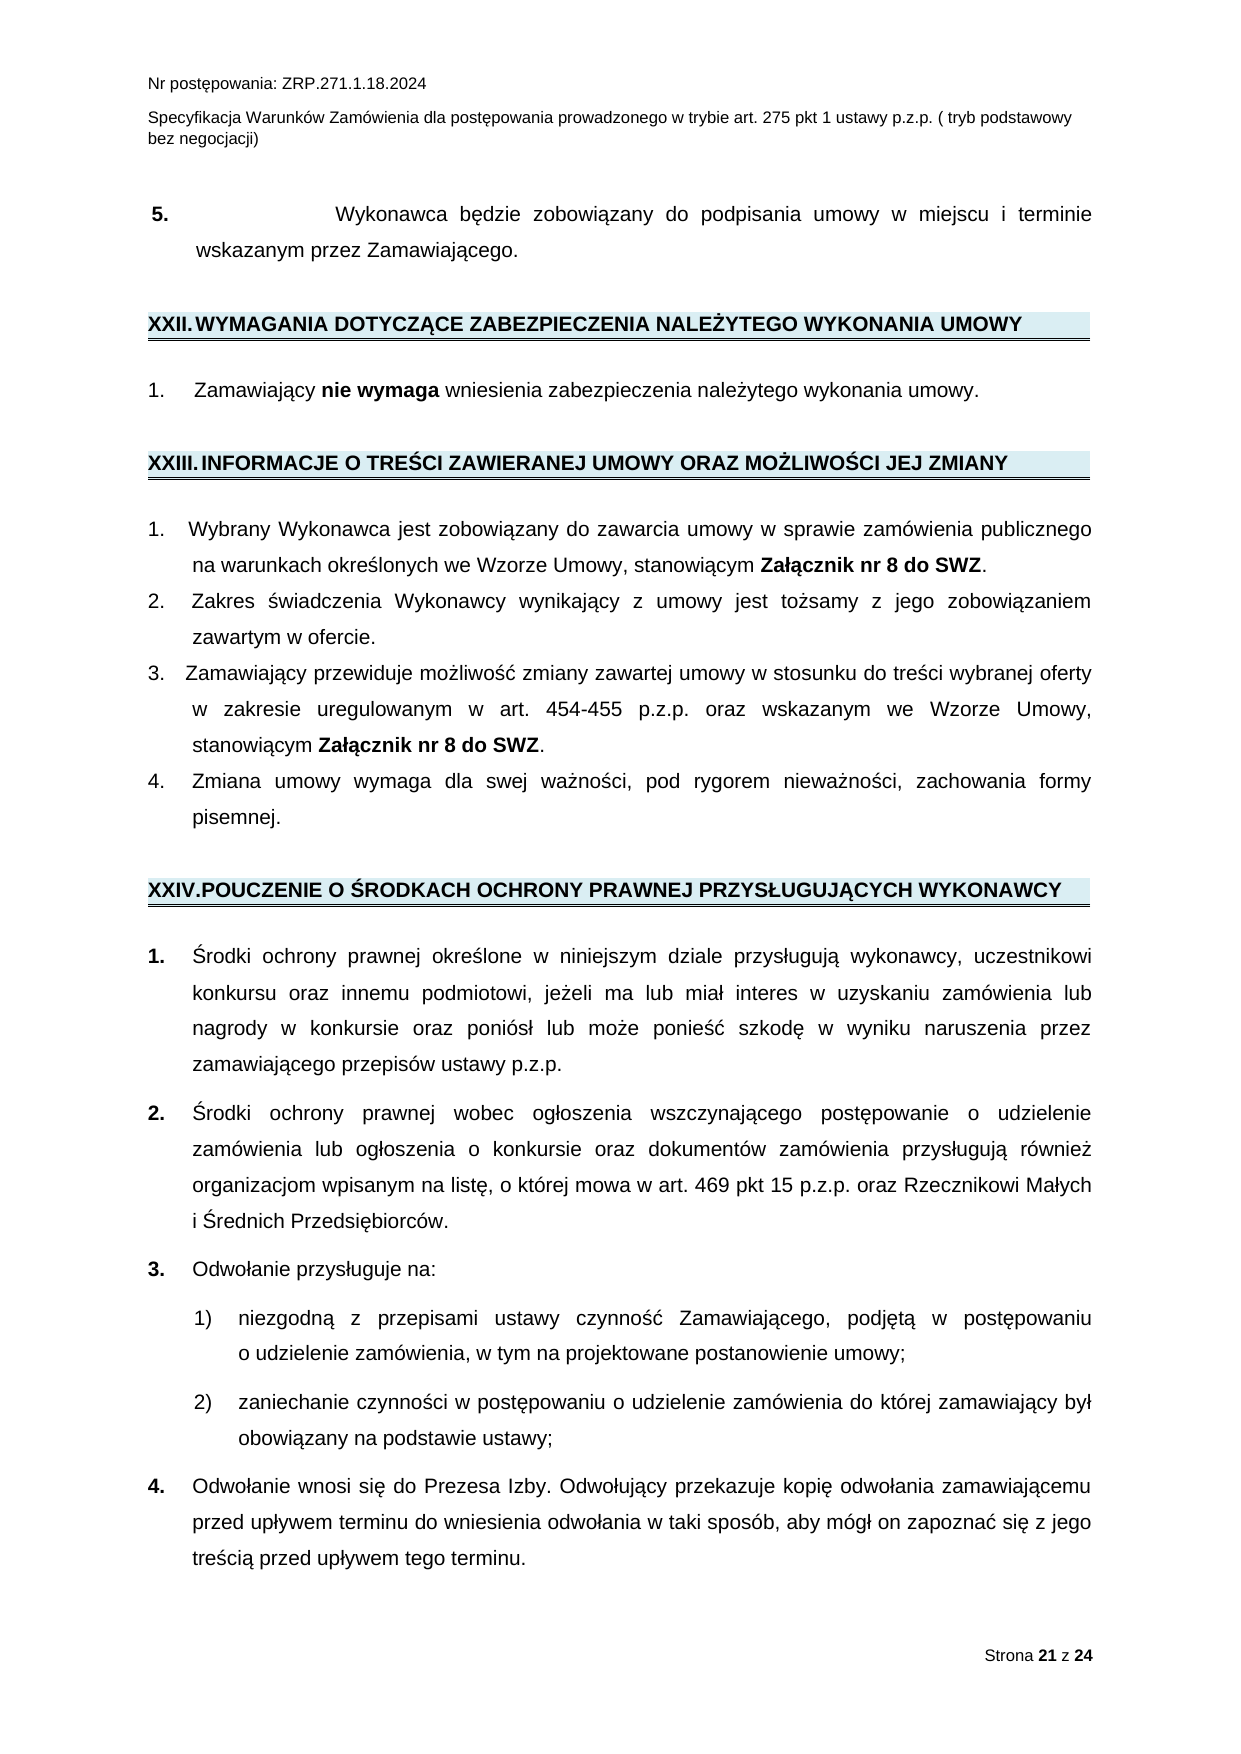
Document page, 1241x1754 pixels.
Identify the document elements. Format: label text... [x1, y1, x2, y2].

list Środki ochrony prawnej określone w niniejszym dziale przysługują wykonawcy, uczestnikowi konkursu oraz innemu podmiotowi, jeżeli ma lub miał interes w uzyskaniu zamówienia lub nagrody w konkursie oraz poniósł lub może ponieść szkodę w wyniku naruszenia przez zamawiającego przepisów ustawy p.z.p. [148, 944, 1093, 1076]
list WYMAGANIA DOTYCZĄCE ZABEZPIECZENIA NALEŻYTEGO WYKONANIA UMOWY [148, 312, 1090, 338]
list INFORMACJE O TREŚCI ZAWIERANEJ UMOWY ORAZ MOŻLIWOŚCI JEJ ZMIANY [148, 451, 1090, 477]
text 1) niezgodną z przepisami ustawy czynność Zamawiającego, podjętą w postępowaniu o udzielenie zamówienia, w tym na projektowane postanowienie umowy; [194, 1305, 1093, 1365]
list Środki ochrony prawnej wobec ogłoszenia wszczynającego postępowanie o udzielenie zamówienia lub ogłoszenia o konkursie oraz dokumentów zamówienia przysługują również organizacjom wpisanym na listę, o której mowa w art. 469 pkt 15 p.z.p. oraz Rzecznikowi Małych i Średnich Przedsiębiorców. [148, 1101, 1093, 1232]
list POUCZENIE O ŚRODKACH OCHRONY PRAWNEJ PRZYSŁUGUJĄCYCH WYKONAWCY [148, 878, 1090, 904]
list 4. Zmiana umowy wymaga dla swej ważności, pod rygorem nieważności, zachowania formy pisemnej. [148, 769, 1093, 829]
list 3. Zamawiający przewiduje możliwość zmiany zawartej umowy w stosunku do treści wybranej oferty w zakresie uregulowanym w art. 454-455 p.z.p. oraz wskazanym we Wzorze Umowy, stanowiącym Załącznik nr 8 do SWZ. [148, 661, 1093, 757]
list 2. Zakres świadczenia Wykonawcy wynikający z umowy jest tożsamy z jego zobowiązaniem zawartym w ofercie. [148, 589, 1093, 649]
list Odwołanie wnosi się do Prezesa Izby. Odwołujący przekazuje kopię odwołania zamawiającemu przed upływem terminu do wniesienia odwołania w taki sposób, aby mógł on zapoznać się z jego treścią przed upływem tego terminu. [148, 1474, 1093, 1570]
list 1. Wybrany Wykonawca jest zobowiązany do zawarcia umowy w sprawie zamówienia publicznego na warunkach określonych we Wzorze Umowy, stanowiącym Załącznik nr 8 do SWZ. [148, 517, 1093, 577]
text 2) zaniechanie czynności w postępowaniu o udzielenie zamówienia do której zamawiający był obowiązany na podstawie ustawy; [194, 1390, 1093, 1449]
list Wykonawca będzie zobowiązany do podpisania umowy w miejscu i terminie wskazanym przez Zamawiającego. [151, 202, 1093, 262]
list 1. Zamawiający nie wymaga wniesienia zabezpieczenia należytego wykonania umowy. [148, 378, 1093, 402]
list Odwołanie przysługuje na: [148, 1257, 1093, 1281]
